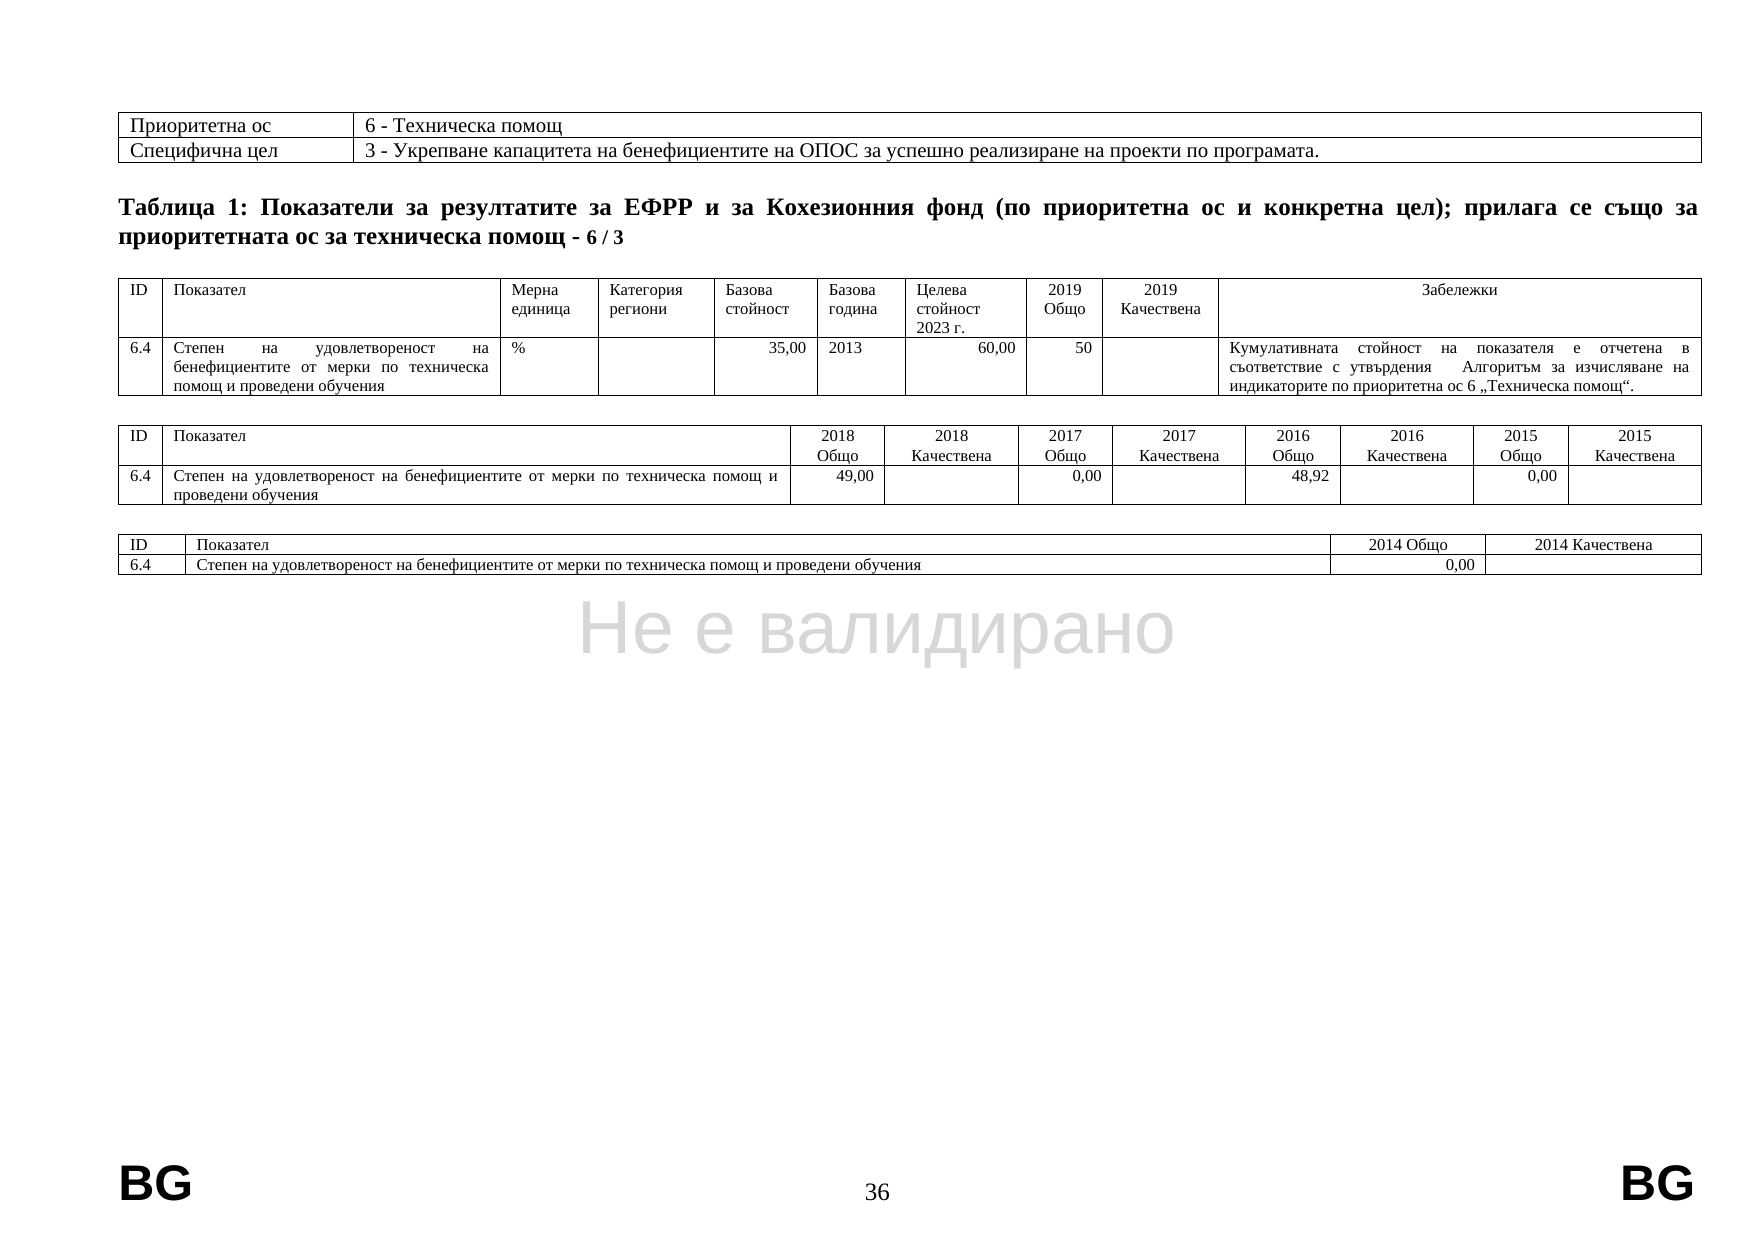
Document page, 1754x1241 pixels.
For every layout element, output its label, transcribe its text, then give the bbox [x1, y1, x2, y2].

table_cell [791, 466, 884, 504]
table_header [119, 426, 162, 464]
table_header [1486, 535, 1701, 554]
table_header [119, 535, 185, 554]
subtitle Таблица 1: Показатели за резултатите за ЕФРР и за Кохезионния фонд (по приоритетна ос и конкретна цел); прилага се също за приоритетната ос за техническа помощ - 6 / 3 [118, 192, 1701, 249]
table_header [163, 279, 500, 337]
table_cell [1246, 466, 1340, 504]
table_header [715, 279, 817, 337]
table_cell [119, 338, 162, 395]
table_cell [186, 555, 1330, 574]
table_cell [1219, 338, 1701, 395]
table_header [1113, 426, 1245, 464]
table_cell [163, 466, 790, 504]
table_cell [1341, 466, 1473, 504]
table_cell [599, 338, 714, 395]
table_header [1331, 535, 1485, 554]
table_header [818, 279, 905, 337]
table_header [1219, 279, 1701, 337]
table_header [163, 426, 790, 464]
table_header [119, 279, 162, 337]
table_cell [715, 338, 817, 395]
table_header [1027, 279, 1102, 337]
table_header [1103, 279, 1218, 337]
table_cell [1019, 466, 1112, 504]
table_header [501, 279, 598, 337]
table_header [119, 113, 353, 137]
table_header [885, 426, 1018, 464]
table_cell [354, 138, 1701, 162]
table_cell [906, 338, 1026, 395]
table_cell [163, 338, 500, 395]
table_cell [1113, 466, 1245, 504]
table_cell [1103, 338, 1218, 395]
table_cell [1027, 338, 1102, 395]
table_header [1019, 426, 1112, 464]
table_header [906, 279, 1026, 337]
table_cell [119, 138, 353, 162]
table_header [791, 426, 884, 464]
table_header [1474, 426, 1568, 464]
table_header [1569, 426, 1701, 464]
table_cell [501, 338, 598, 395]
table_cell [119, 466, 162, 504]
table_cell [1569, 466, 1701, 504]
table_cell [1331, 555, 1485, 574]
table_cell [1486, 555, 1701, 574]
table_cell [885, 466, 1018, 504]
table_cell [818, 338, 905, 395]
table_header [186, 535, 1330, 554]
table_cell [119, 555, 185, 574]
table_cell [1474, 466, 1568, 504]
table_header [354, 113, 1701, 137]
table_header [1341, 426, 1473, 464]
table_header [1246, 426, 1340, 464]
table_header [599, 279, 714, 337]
